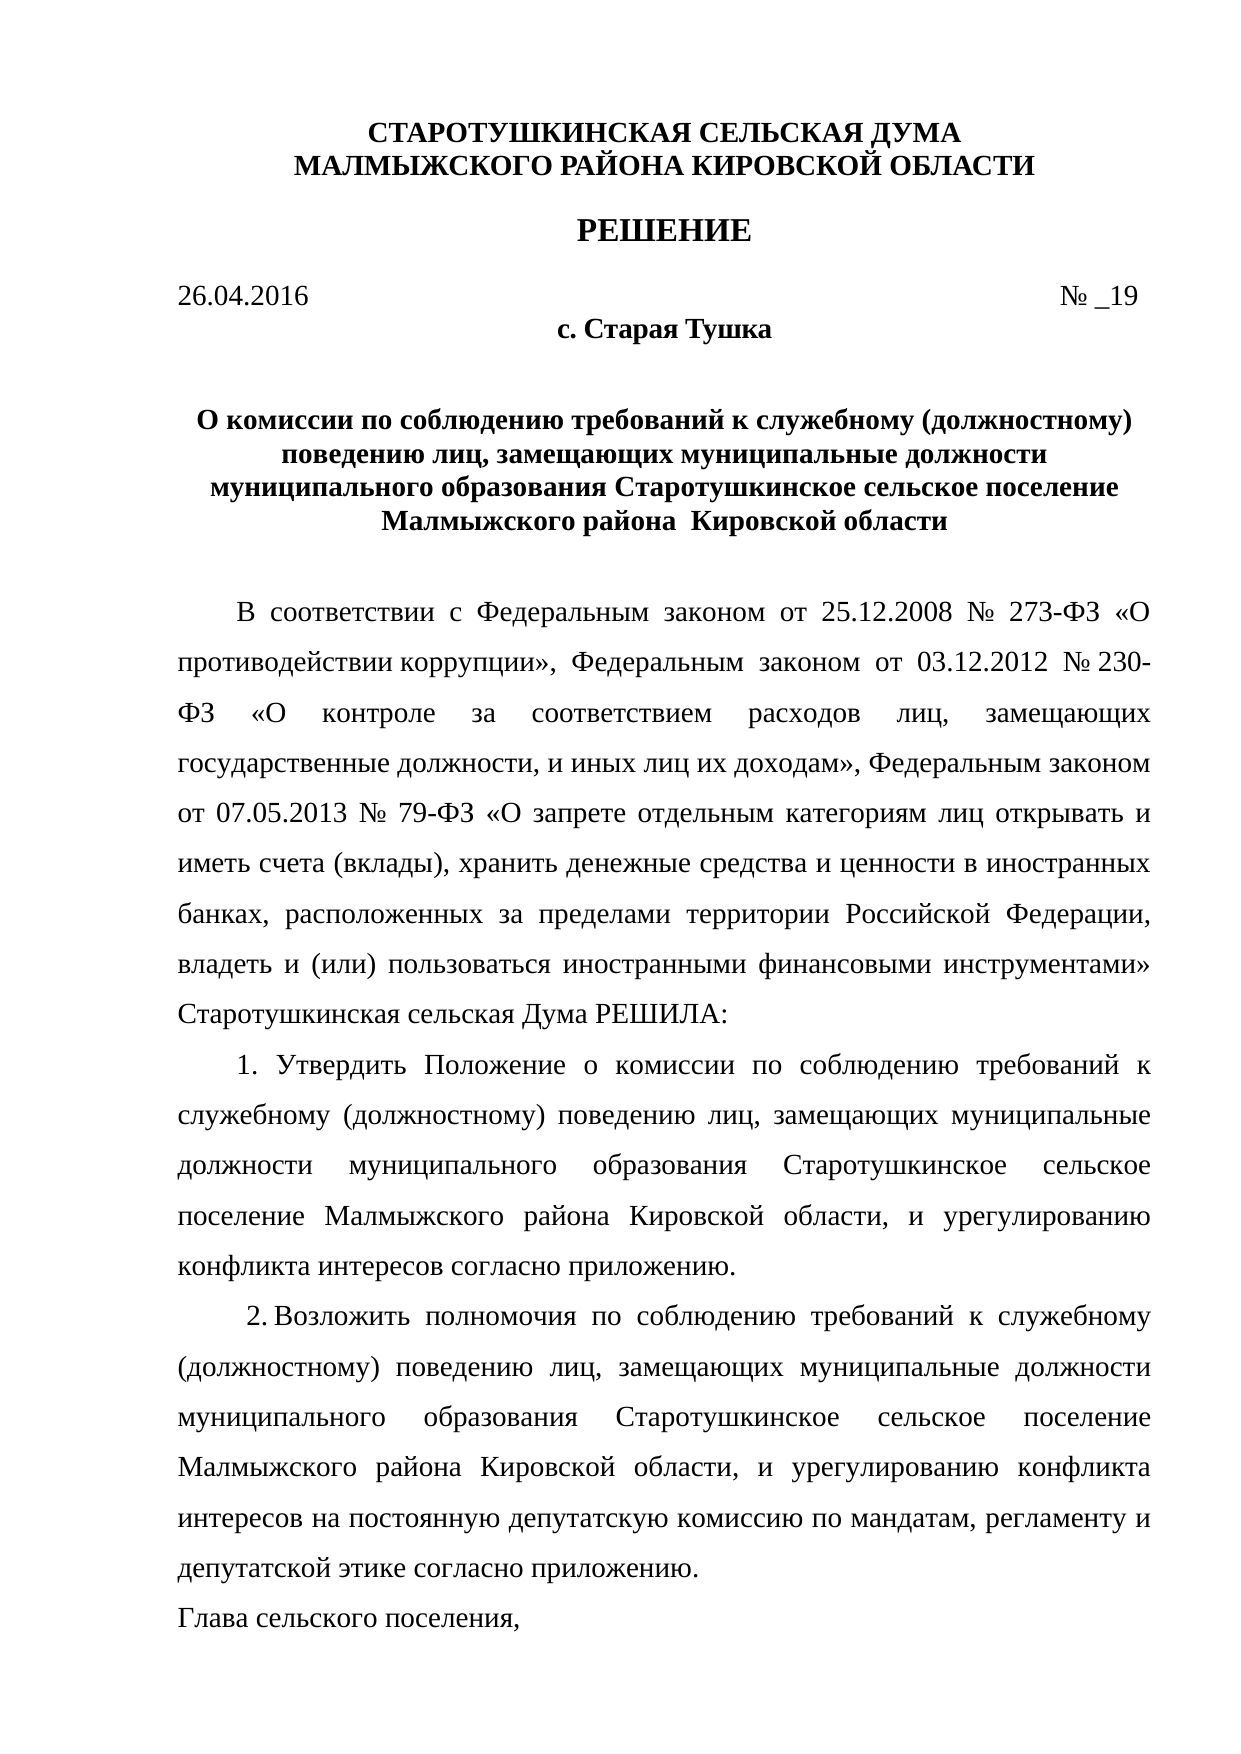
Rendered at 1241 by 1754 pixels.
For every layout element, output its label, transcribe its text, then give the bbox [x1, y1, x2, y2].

text РЕШЕНИЕ [177, 211, 1152, 249]
text СТАРОТУШКИНСКАЯ СЕЛЬСКАЯ ДУМА [177, 115, 1152, 148]
text Глава сельского поселения, [177, 1600, 1152, 1634]
title 1. Утвердить Положение о комиссии по соблюдению требований к служебному (должностному) поведению лиц, замещающих муниципальные должности муниципального образования Старотушкинское сельское поселение Малмыжского района Кировской области, и урегулированию конфликта интересов согласно приложению. [177, 1047, 1152, 1282]
title В соответствии с Федеральным законом от 25.12.2008 № 273-ФЗ «О противодействии коррупции», Федеральным законом от 03.12.2012 № 230-ФЗ «О контроле за соответствием расходов лиц, замещающих государственные должности, и иных лиц их доходам», Федеральным законом от 07.05.2013 № 79-ФЗ «О запрете отдельным категориям лиц открывать и иметь счета (вклады), хранить денежные средства и ценности в иностранных банках, расположенных за пределами территории Российской Федерации, владеть и (или) пользоваться иностранными финансовыми инструментами» Старотушкинская сельская Дума РЕШИЛА: [177, 594, 1152, 1030]
text 26.04.2016 № _19 [177, 278, 1152, 311]
title О комиссии по соблюдению требований к служебному (должностному) поведению лиц, замещающих муниципальные должности муниципального образования Старотушкинское сельское поселение Малмыжского района Кировской области [177, 402, 1152, 537]
text с. Старая Тушка [177, 311, 1152, 345]
title Возложить полномочия по соблюдению требований к служебному (должностному) поведению лиц, замещающих муниципальные должности муниципального образования Старотушкинское сельское поселение Малмыжского района Кировской области, и урегулированию конфликта интересов на постоянную депутатскую комиссию по мандатам, регламенту и депутатской этике согласно приложению. [177, 1298, 1152, 1583]
text МАЛМЫЖСКОГО РАЙОНА КИРОВСКОЙ ОБЛАСТИ [177, 148, 1152, 182]
